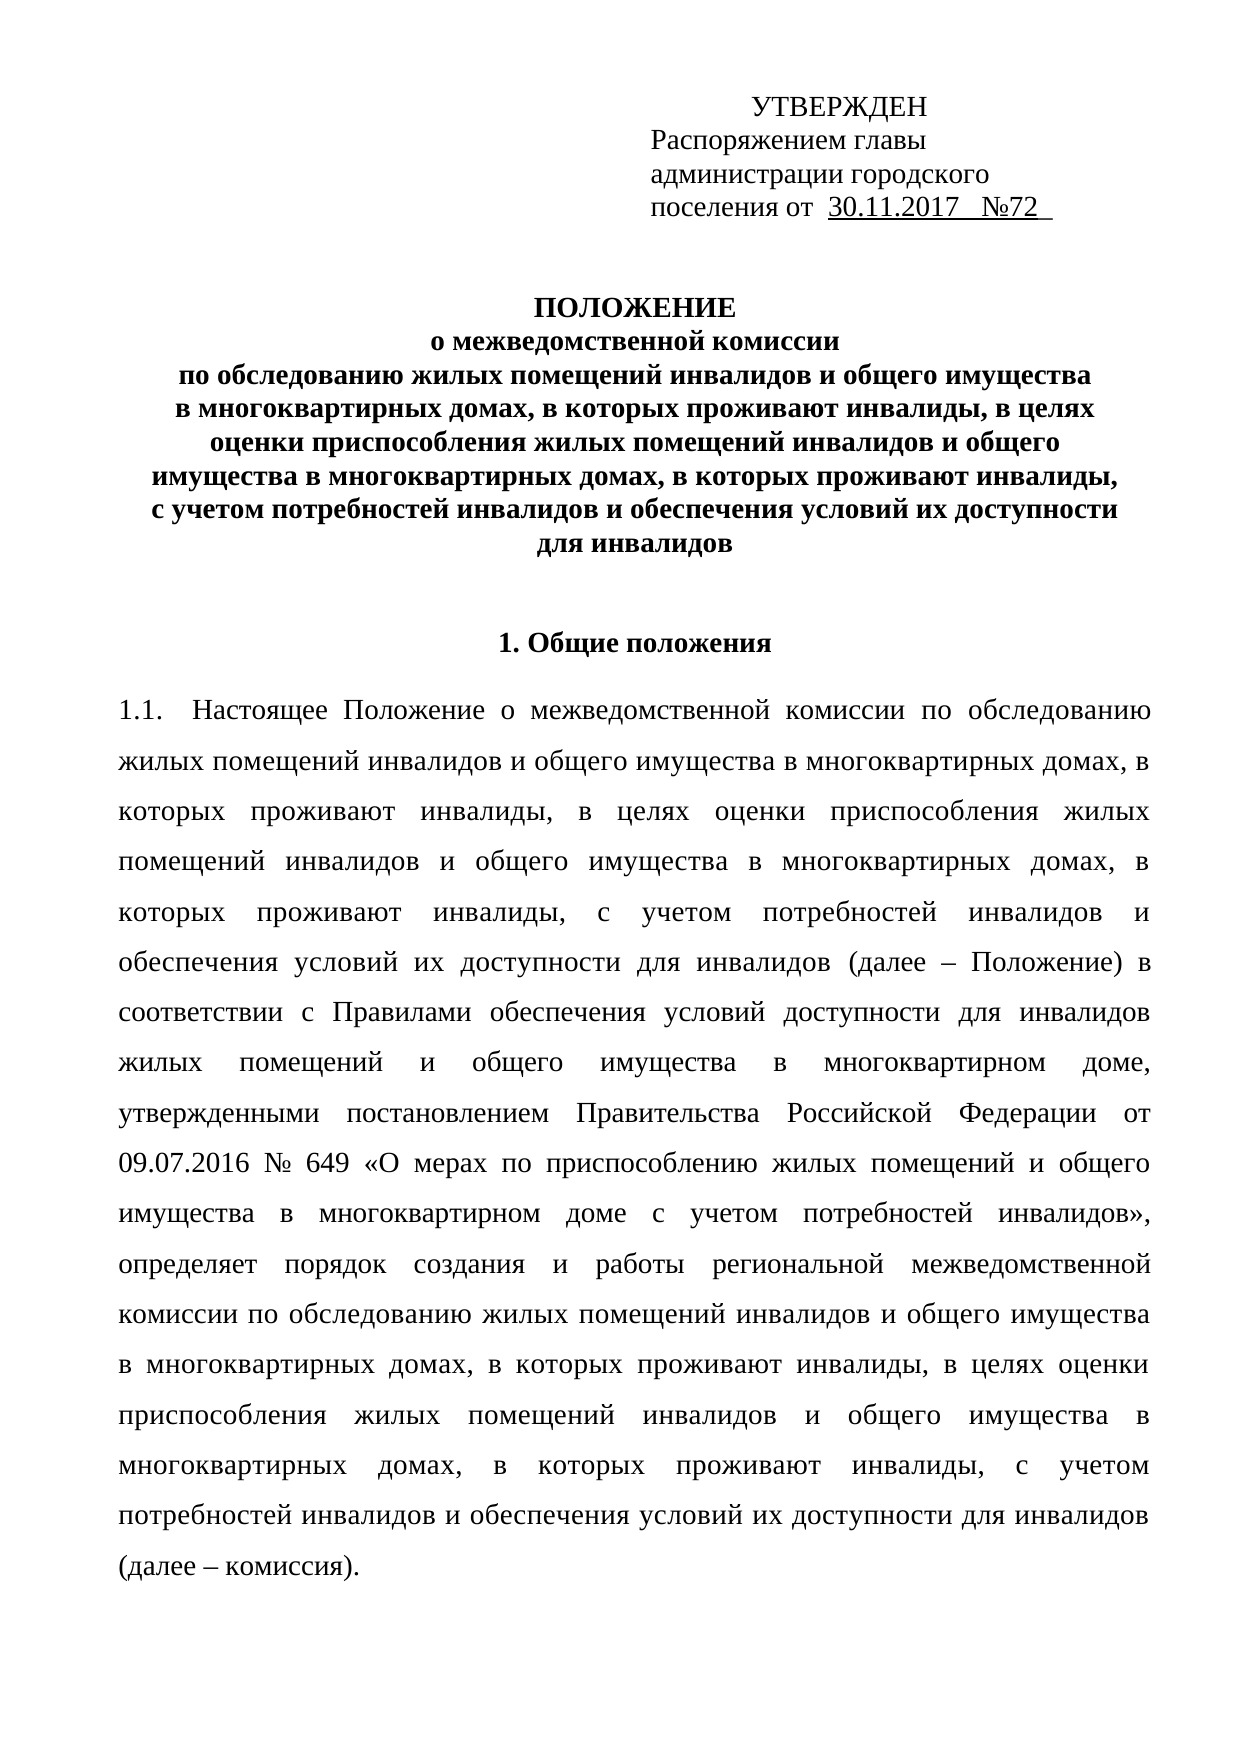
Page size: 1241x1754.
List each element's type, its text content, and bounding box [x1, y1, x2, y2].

text о межведомственной комиссии [118, 323, 1152, 357]
text ПОЛОЖЕНИЕ [118, 290, 1152, 323]
text по обследованию жилых помещений инвалидов и общего имущества [118, 357, 1152, 391]
text имущества в многоквартирных домах, в которых проживают инвалиды, [118, 458, 1152, 491]
text для инвалидов [118, 525, 1152, 558]
text оценки приспособления жилых помещений инвалидов и общего [118, 424, 1152, 458]
text с учетом потребностей инвалидов и обеспечения условий их доступности [118, 491, 1152, 525]
text УТВЕРЖДЕН [118, 89, 1152, 122]
text поселения от 30.11.2017 №72_ [118, 189, 1152, 223]
list Настоящее Положение о межведомственной комиссии по обследованию жилых помещений инвалидов и общего имущества в многоквартирных домах, в которых проживают инвалиды, в целях оценки приспособления жилых помещений инвалидов и общего имущества в многоквартирных домах, в которых проживают инвалиды, с учетом потребностей инвалидов и обеспечения условий их доступности для инвалидов (далее – Положение) в соответствии с Правилами обеспечения условий доступности для инвалидов жилых помещений и общего имущества в многоквартирном доме, утвержденными постановлением Правительства Российской Федерации от 09.07.2016 № 649 «О мерах по приспособлению жилых помещений и общего имущества в многоквартирном доме с учетом потребностей инвалидов», определяет порядок создания и работы региональной межведомственной комиссии по обследованию жилых помещений инвалидов и общего имущества в многоквартирных домах, в которых проживают инвалиды, в целях оценки приспособления жилых помещений инвалидов и общего имущества в многоквартирных домах, в которых проживают инвалиды, с учетом потребностей инвалидов и обеспечения условий их доступности для инвалидов (далее – комиссия). [118, 692, 1152, 1581]
text администрации городского [118, 156, 1152, 189]
text Распоряжением главы [118, 122, 1152, 156]
text в многоквартирных домах, в которых проживают инвалиды, в целях [118, 391, 1152, 424]
text 1. Общие положения [118, 625, 1152, 659]
